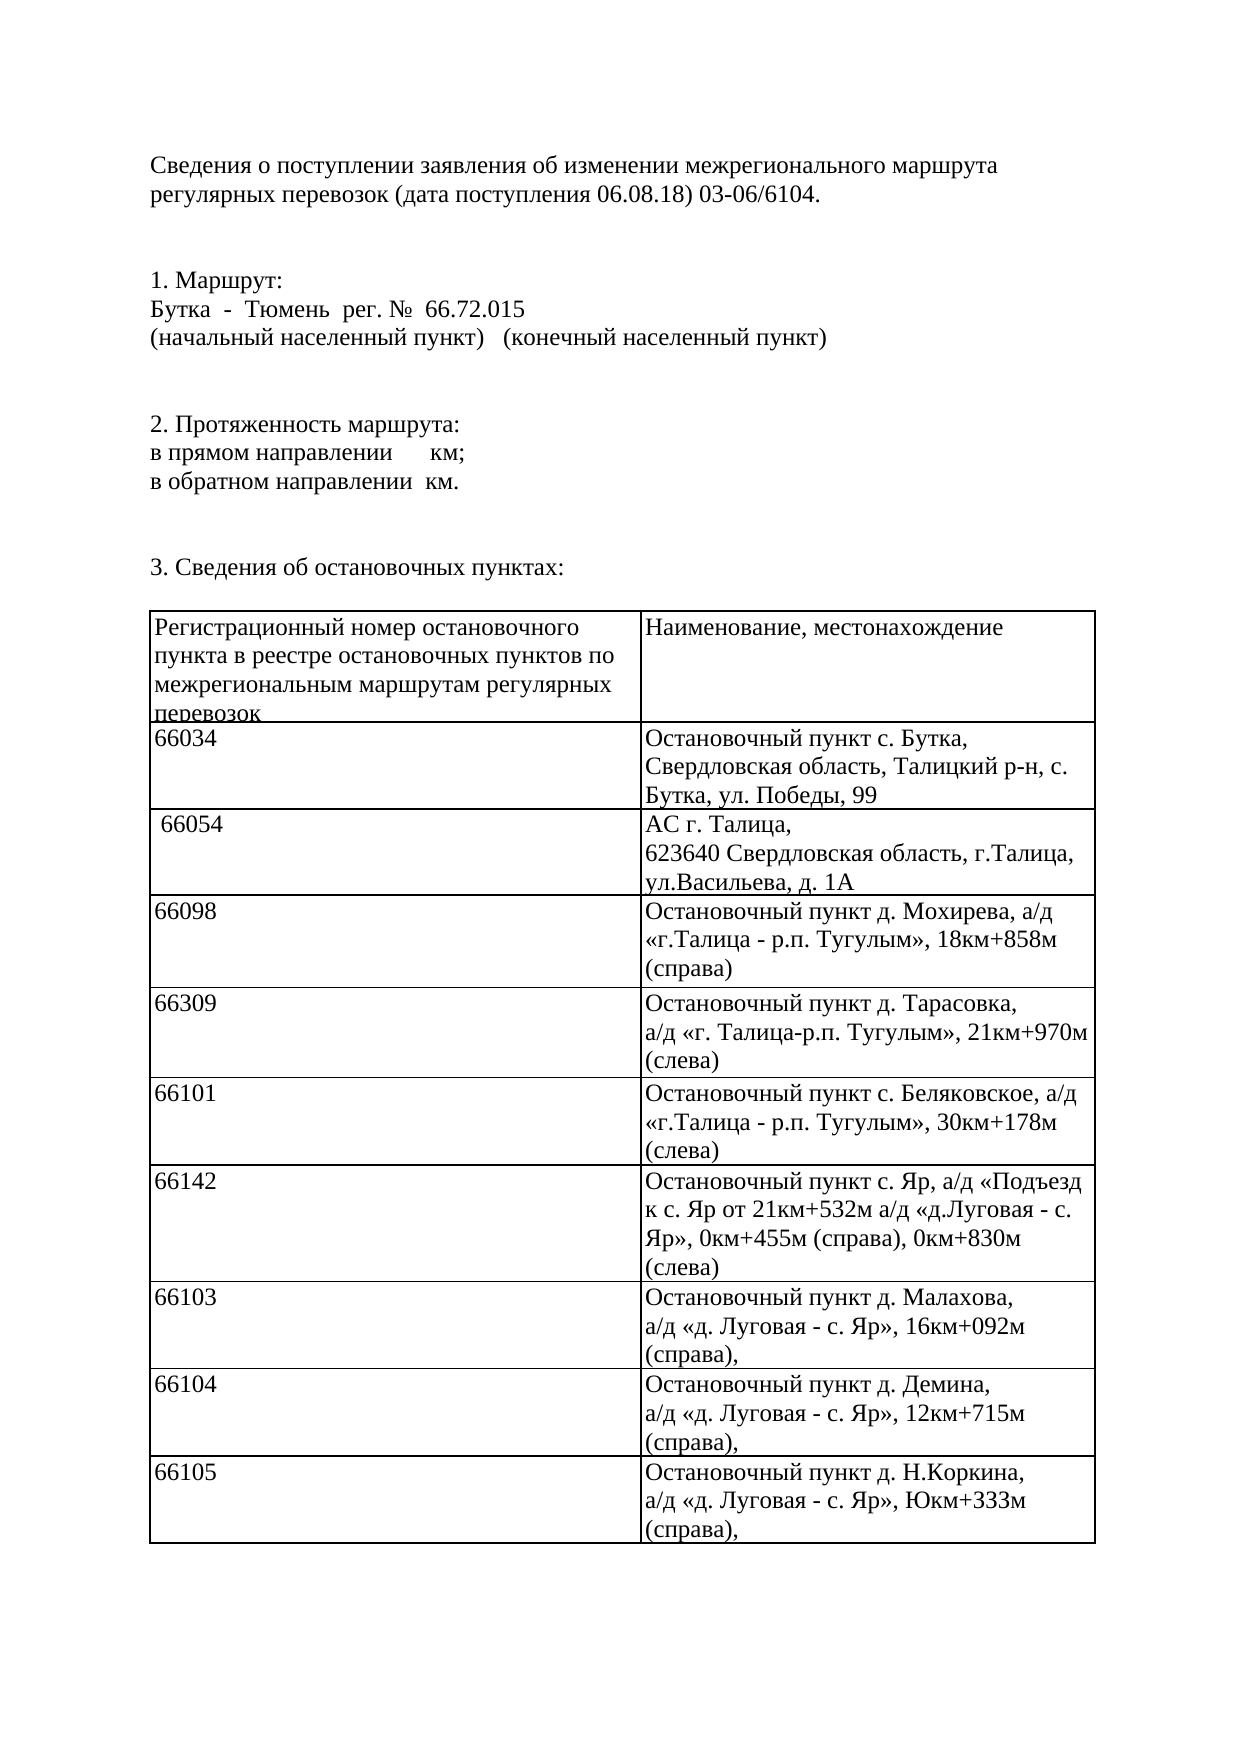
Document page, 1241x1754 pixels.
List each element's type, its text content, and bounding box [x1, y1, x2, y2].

table_cell АС г. Талица, 623640 Свердловская область, г.Талица, ул.Васильева, д. 1А [642, 810, 1094, 894]
text 2. Протяженность маршрута: [150, 409, 1090, 437]
table_cell 66142 [151, 1166, 640, 1281]
table_cell 66101 [151, 1078, 640, 1164]
table_cell Остановочный пункт д. Мохирева, а/д «г.Талица - р.п. Тугулым», 18км+858м (справа) [642, 896, 1094, 987]
text 3. Сведения об остановочных пунктах: [150, 552, 1090, 581]
table_cell 66105 [151, 1457, 640, 1542]
table_cell 66098 [151, 896, 640, 987]
table_header Регистрационный номер остановочного пункта в реестре остановочных пунктов по межрегиональным маршрутам регулярных перевозок [151, 612, 640, 721]
table_cell Остановочный пункт д. Демина, а/д «д. Луговая - с. Яр», 12км+715м (справа), 12км+670м (слева) [642, 1369, 1094, 1455]
table_cell Остановочный пункт д. Малахова, а/д «д. Луговая - с. Яр», 16км+092м (справа), 16км+061м (слева) [642, 1282, 1094, 1367]
table_cell Остановочный пункт с. Беляковское, а/д «г.Талица - р.п. Тугулым», 30км+178м (слева) [642, 1078, 1094, 1164]
table_cell Остановочный пункт д. Тарасовка, а/д «г. Талица-р.п. Тугулым», 21км+970м (слева) [642, 988, 1094, 1077]
text Сведения о поступлении заявления об изменении межрегионального маршрута регулярных перевозок (дата поступления 06.08.18) 03-06/6104. [150, 150, 1090, 207]
table_cell 66309 [151, 988, 640, 1077]
table_cell 66104 [151, 1369, 640, 1455]
table_cell Остановочный пункт с. Яр, а/д «Подъезд к с. Яр от 21км+532м а/д «д.Луговая - с. Яр», 0км+455м (справа), 0км+830м (слева) [642, 1166, 1094, 1281]
text (начальный населенный пункт) (конечный населенный пункт) [150, 322, 1090, 351]
text 1. Маршрут: [150, 265, 1090, 294]
table_cell 66034 [151, 723, 640, 808]
table_cell Остановочный пункт с. Бутка, Свердловская область, Талицкий р-н, с. Бутка, ул. Победы, 99 [642, 723, 1094, 808]
text Бутка - Тюмень рег. № 66.72.015 [150, 294, 1090, 322]
text в обратном направлении км. [150, 466, 1090, 495]
table_cell Остановочный пункт д. Н.Коркина, а/д «д. Луговая - с. Яр», Юкм+ЗЗЗм (справа), 10км+297м (слева) [642, 1457, 1094, 1542]
table_cell 66103 [151, 1282, 640, 1367]
table_cell 66054 [151, 810, 640, 894]
text в прямом направлении км; [150, 437, 1090, 466]
table_header Наименование, местонахождение [642, 612, 1094, 721]
